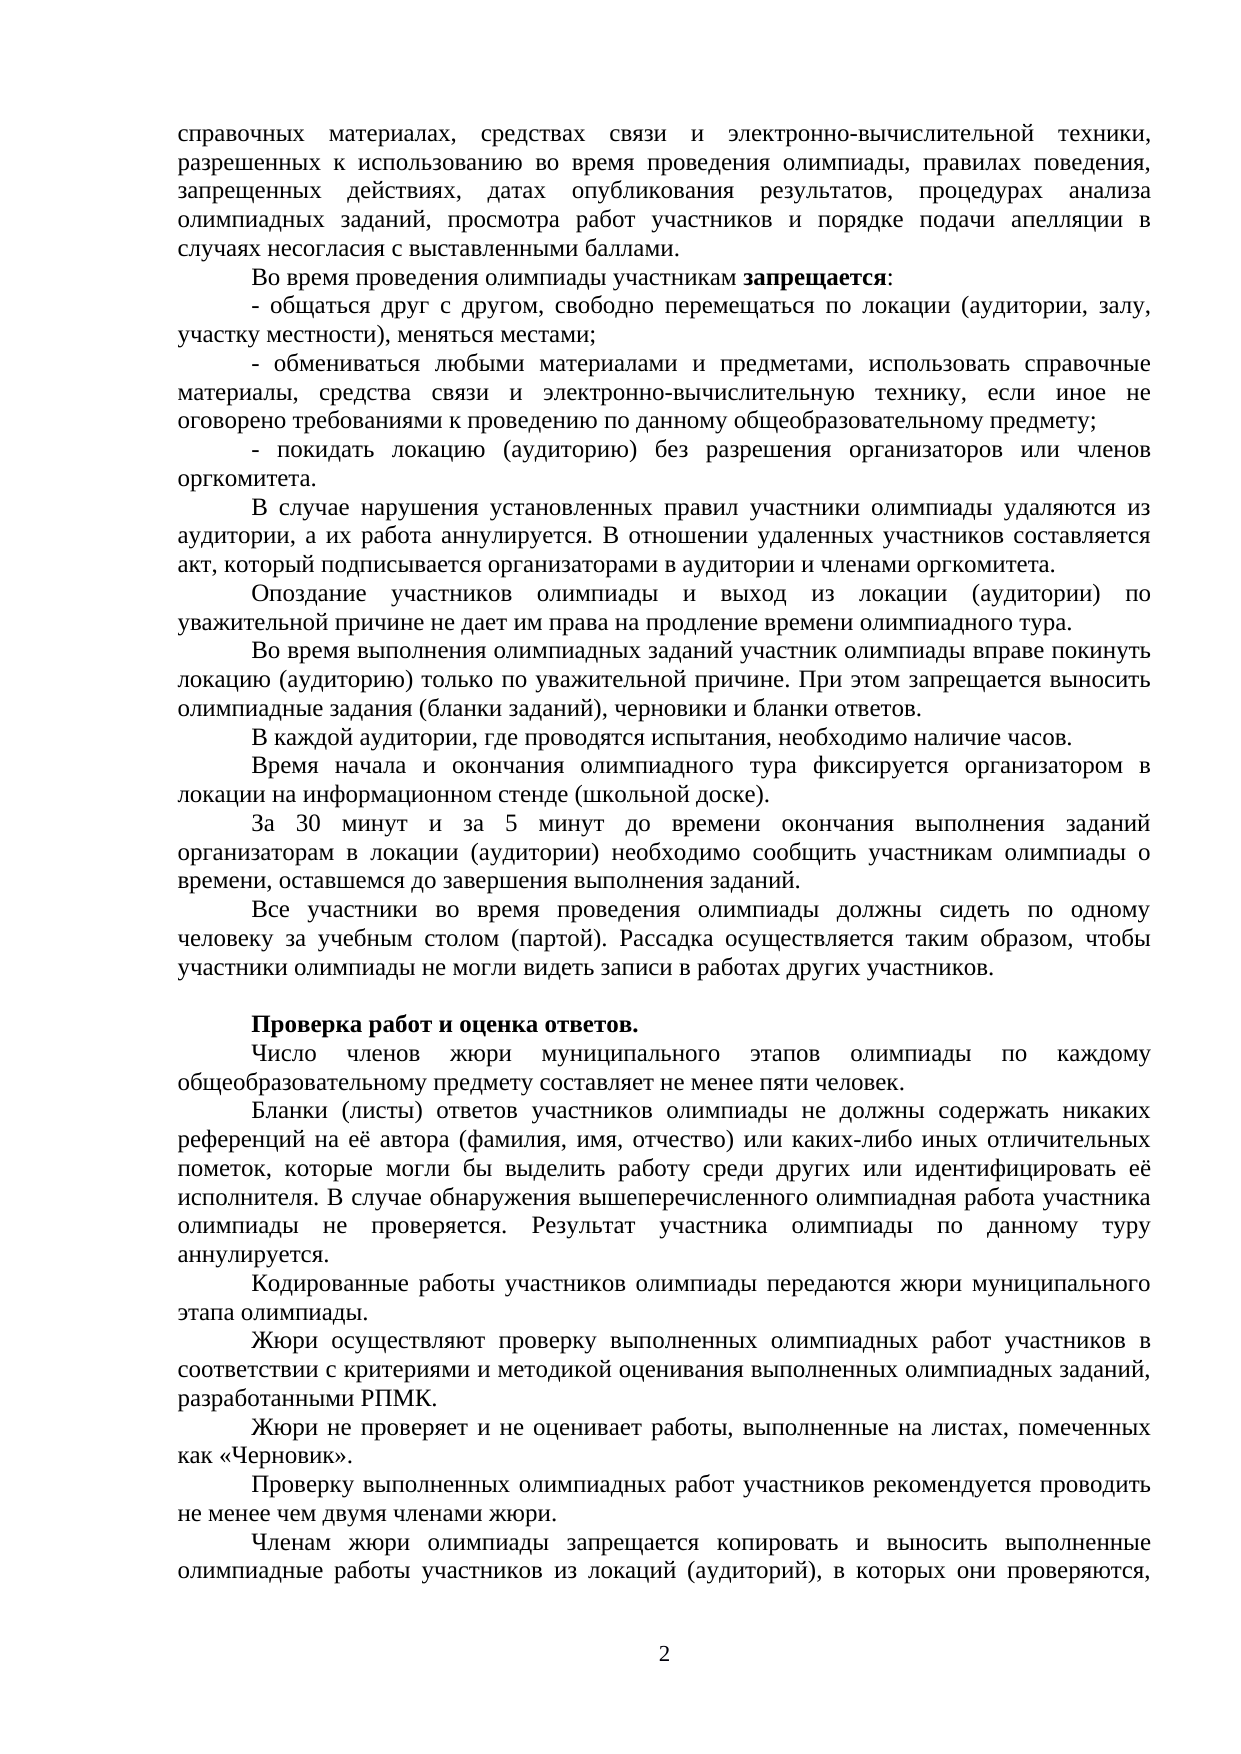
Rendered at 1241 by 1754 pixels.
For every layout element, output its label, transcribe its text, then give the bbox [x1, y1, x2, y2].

text Кодированные работы участников олимпиады передаются жюри муниципального этапа олимпиады. [177, 1268, 1152, 1326]
text Во время проведения олимпиады участникам запрещается: [177, 262, 1152, 291]
text - общаться друг с другом, свободно перемещаться по локации (аудитории, залу, участку местности), меняться местами; [177, 291, 1152, 348]
text Жюри не проверяет и не оценивает работы, выполненные на листах, помеченных как «Черновик». [177, 1412, 1152, 1469]
text Число членов жюри муниципального этапов олимпиады по каждому общеобразовательному предмету составляет не менее пяти человек. [177, 1038, 1152, 1096]
text Проверку выполненных олимпиадных работ участников рекомендуется проводить не менее чем двумя членами жюри. [177, 1469, 1152, 1527]
text - покидать локацию (аудиторию) без разрешения организаторов или членов оргкомитета. [177, 434, 1152, 492]
text За 30 минут и за 5 минут до времени окончания выполнения заданий организаторам в локации (аудитории) необходимо сообщить участникам олимпиады о времени, оставшемся до завершения выполнения заданий. [177, 808, 1152, 894]
text Бланки (листы) ответов участников олимпиады не должны содержать никаких референций на её автора (фамилия, имя, отчество) или каких-либо иных отличительных пометок, которые могли бы выделить работу среди других или идентифицировать её исполнителя. В случае обнаружения вышеперечисленного олимпиадная работа участника олимпиады не проверяется. Результат участника олимпиады по данному туру аннулируется. [177, 1096, 1152, 1268]
text Опоздание участников олимпиады и выход из локации (аудитории) по уважительной причине не дает им права на продление времени олимпиадного тура. [177, 578, 1152, 636]
text В случае нарушения установленных правил участники олимпиады удаляются из аудитории, а их работа аннулируется. В отношении удаленных участников составляется акт, который подписывается организаторами в аудитории и членами оргкомитета. [177, 492, 1152, 578]
text Время начала и окончания олимпиадного тура фиксируется организатором в локации на информационном стенде (школьной доске). [177, 751, 1152, 808]
text Жюри осуществляют проверку выполненных олимпиадных работ участников в соответствии с критериями и методикой оценивания выполненных олимпиадных заданий, разработанными РПМК. [177, 1326, 1152, 1412]
text - обмениваться любыми материалами и предметами, использовать справочные материалы, средства связи и электронно-вычислительную технику, если иное не оговорено требованиями к проведению по данному общеобразовательному предмету; [177, 348, 1152, 434]
text Все участники во время проведения олимпиады должны сидеть по одному человеку за учебным столом (партой). Рассадка осуществляется таким образом, чтобы участники олимпиады не могли видеть записи в работах других участников. [177, 894, 1152, 981]
text Проверка работ и оценка ответов. [177, 1009, 1152, 1038]
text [177, 118, 1152, 262]
text Во время выполнения олимпиадных заданий участник олимпиады вправе покинуть локацию (аудиторию) только по уважительной причине. При этом запрещается выносить олимпиадные задания (бланки заданий), черновики и бланки ответов. [177, 636, 1152, 722]
text В каждой аудитории, где проводятся испытания, необходимо наличие часов. [177, 722, 1152, 751]
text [177, 1527, 1152, 1584]
